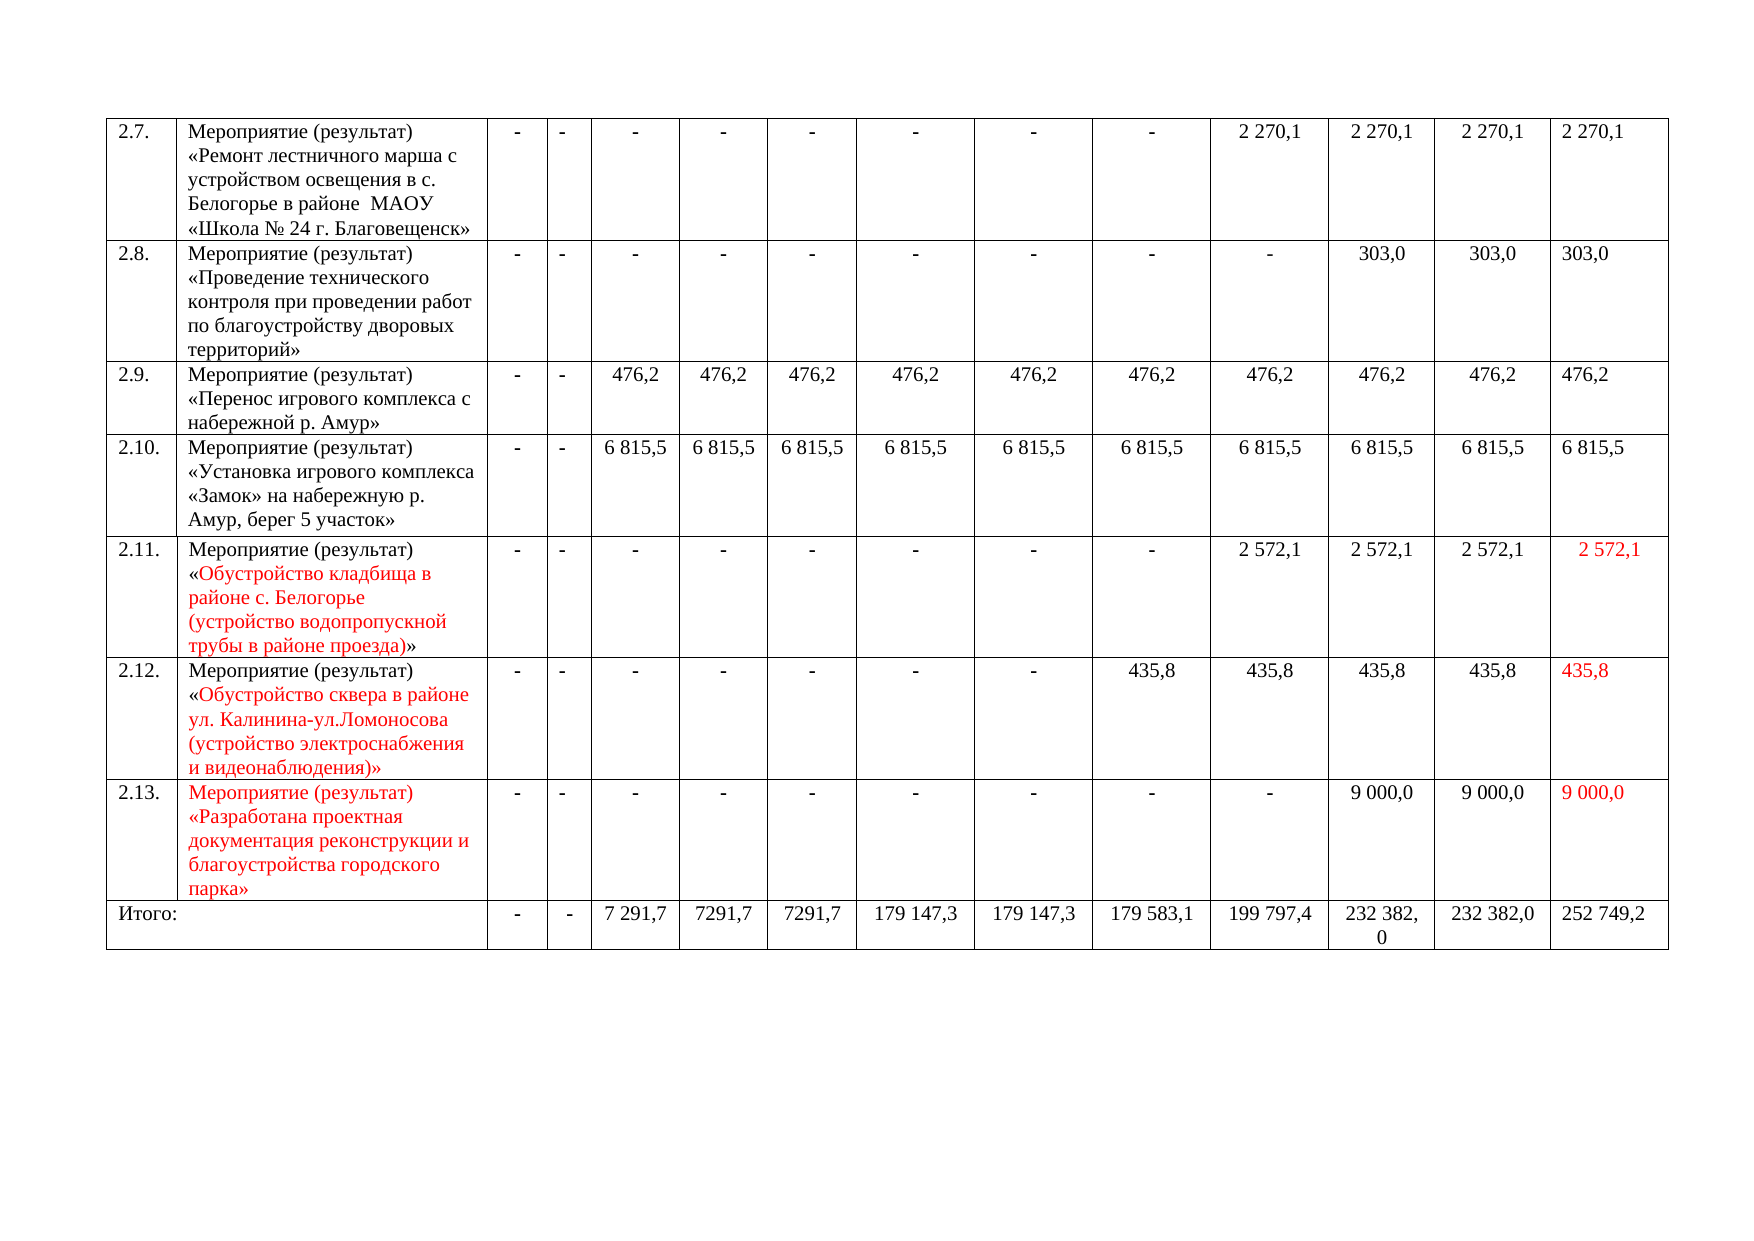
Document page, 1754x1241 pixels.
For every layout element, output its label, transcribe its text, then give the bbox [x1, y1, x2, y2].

table_cell 2 572,1 [1551, 537, 1668, 657]
table_cell 6 815,5 [592, 435, 679, 536]
table_cell - [1093, 780, 1210, 900]
table_cell - [548, 241, 591, 361]
table_cell 2.9. [107, 362, 176, 434]
table_cell 179 583,1 [1093, 901, 1210, 949]
table_cell 6 815,5 [1093, 435, 1210, 536]
table_cell 2 270,1 [1435, 119, 1550, 239]
table_cell Мероприятие (результат) «Перенос игрового комплекса с набережной р. Амур» [177, 362, 487, 434]
table_cell - [680, 119, 767, 239]
table_cell 435,8 [1329, 658, 1434, 779]
table_cell 9 000,0 [1329, 780, 1434, 900]
table_cell 2 572,1 [1329, 537, 1434, 657]
table_cell - [1093, 119, 1210, 239]
table_cell 476,2 [857, 362, 974, 434]
table_cell 2.8. [107, 241, 176, 361]
table_cell 6 815,5 [1211, 435, 1328, 536]
table_cell - [975, 119, 1092, 239]
table_cell 2 270,1 [1551, 119, 1668, 239]
table_cell 7 291,7 [592, 901, 679, 949]
table_cell - [680, 780, 767, 900]
table_cell 6 815,5 [975, 435, 1092, 536]
table_cell 476,2 [768, 362, 856, 434]
table_cell 6 815,5 [768, 435, 856, 536]
table_cell - [548, 362, 591, 434]
table_cell - [488, 241, 547, 361]
table_cell Мероприятие (результат) «Разработана проектная документация реконструкции и благоустройства городского парка» [178, 780, 487, 900]
table_cell - [592, 658, 679, 779]
table_cell 232 382,0 [1329, 901, 1434, 949]
table_cell 2.11. [107, 537, 177, 657]
table_cell 9 000,0 [1551, 780, 1668, 900]
table_cell - [488, 362, 547, 434]
table_cell 6 815,5 [1551, 435, 1668, 536]
table_cell - [975, 780, 1092, 900]
table_cell - [768, 537, 856, 657]
table_cell - [1093, 241, 1210, 361]
table_cell 435,8 [1093, 658, 1210, 779]
table_cell - [768, 658, 856, 779]
table_cell 179 147,3 [857, 901, 974, 949]
table_cell 435,8 [1435, 658, 1550, 779]
table_cell 476,2 [975, 362, 1092, 434]
table_cell 2.13. [107, 780, 177, 900]
table_cell Мероприятие (результат) «Обустройство кладбища в районе с. Белогорье (устройство водопропускной трубы в районе проезда)» [178, 537, 487, 657]
table_cell - [768, 119, 856, 239]
table_cell Мероприятие (результат) «Обустройство сквера в районе ул. Калинина-ул.Ломоносова (устройство электроснабжения и видеонаблюдения)» [178, 658, 487, 779]
table_cell 476,2 [1093, 362, 1210, 434]
table_cell 252 749,2 [1551, 901, 1668, 949]
table_cell 476,2 [1211, 362, 1328, 434]
table_cell 2 270,1 [1211, 119, 1328, 239]
table_cell 7291,7 [768, 901, 856, 949]
table_cell - [488, 119, 547, 239]
table_cell - [857, 780, 974, 900]
table_cell 303,0 [1329, 241, 1434, 361]
table_cell 2 572,1 [1435, 537, 1550, 657]
table_cell 6 815,5 [1329, 435, 1434, 536]
table_cell 476,2 [1435, 362, 1550, 434]
table_cell - [488, 537, 547, 657]
table_cell - [857, 119, 974, 239]
table_cell 476,2 [680, 362, 767, 434]
table_cell Итого: [107, 901, 487, 949]
table_cell 303,0 [1551, 241, 1668, 361]
table_cell - [857, 241, 974, 361]
table_cell - [975, 537, 1092, 657]
table_cell - [1211, 241, 1328, 361]
table_cell - [548, 901, 591, 949]
table_cell 6 815,5 [680, 435, 767, 536]
table_cell 9 000,0 [1435, 780, 1550, 900]
table_cell - [768, 241, 856, 361]
table_cell - [488, 658, 547, 779]
table_cell 2 270,1 [1329, 119, 1434, 239]
table_cell 476,2 [592, 362, 679, 434]
table_cell 435,8 [1211, 658, 1328, 779]
table_cell - [592, 241, 679, 361]
table_cell - [680, 241, 767, 361]
table_cell 6 815,5 [857, 435, 974, 536]
table_cell - [680, 658, 767, 779]
table_cell - [1211, 780, 1328, 900]
table_cell - [857, 537, 974, 657]
table_cell - [768, 780, 856, 900]
table_cell 199 797,4 [1211, 901, 1328, 949]
table_cell Мероприятие (результат) «Установка игрового комплекса «Замок» на набережную р. Амур, берег 5 участок» [177, 435, 487, 536]
table_cell Мероприятие (результат) «Проведение технического контроля при проведении работ по благоустройству дворовых территорий» [177, 241, 487, 361]
table_cell 476,2 [1329, 362, 1434, 434]
table_cell - [975, 241, 1092, 361]
table_cell 435,8 [1551, 658, 1668, 779]
table_cell - [548, 658, 591, 779]
table_cell - [592, 537, 679, 657]
table_cell - [488, 901, 547, 949]
table_cell - [680, 537, 767, 657]
table_cell - [857, 658, 974, 779]
table_cell 2.12. [107, 658, 177, 779]
table_cell - [548, 435, 591, 536]
table_cell - [488, 435, 547, 536]
table_cell - [548, 780, 591, 900]
table_cell - [488, 780, 547, 900]
table_cell - [975, 658, 1092, 779]
table_cell 2.7. [107, 119, 176, 239]
table_cell Мероприятие (результат) «Ремонт лестничного марша с устройством освещения в с. Белогорье в районе МАОУ «Школа № 24 г. Благовещенск» [177, 119, 487, 239]
table_cell 179 147,3 [975, 901, 1092, 949]
table_cell - [1093, 537, 1210, 657]
table_cell - [592, 119, 679, 239]
table_cell 232 382,0 [1435, 901, 1550, 949]
table_cell - [592, 780, 679, 900]
table_cell 2.10. [107, 435, 176, 536]
table_cell 6 815,5 [1435, 435, 1550, 536]
table_cell - [548, 119, 591, 239]
table_cell 7291,7 [680, 901, 767, 949]
table_cell 303,0 [1435, 241, 1550, 361]
table_cell 476,2 [1551, 362, 1668, 434]
table_cell - [548, 537, 591, 657]
table_cell 2 572,1 [1211, 537, 1328, 657]
